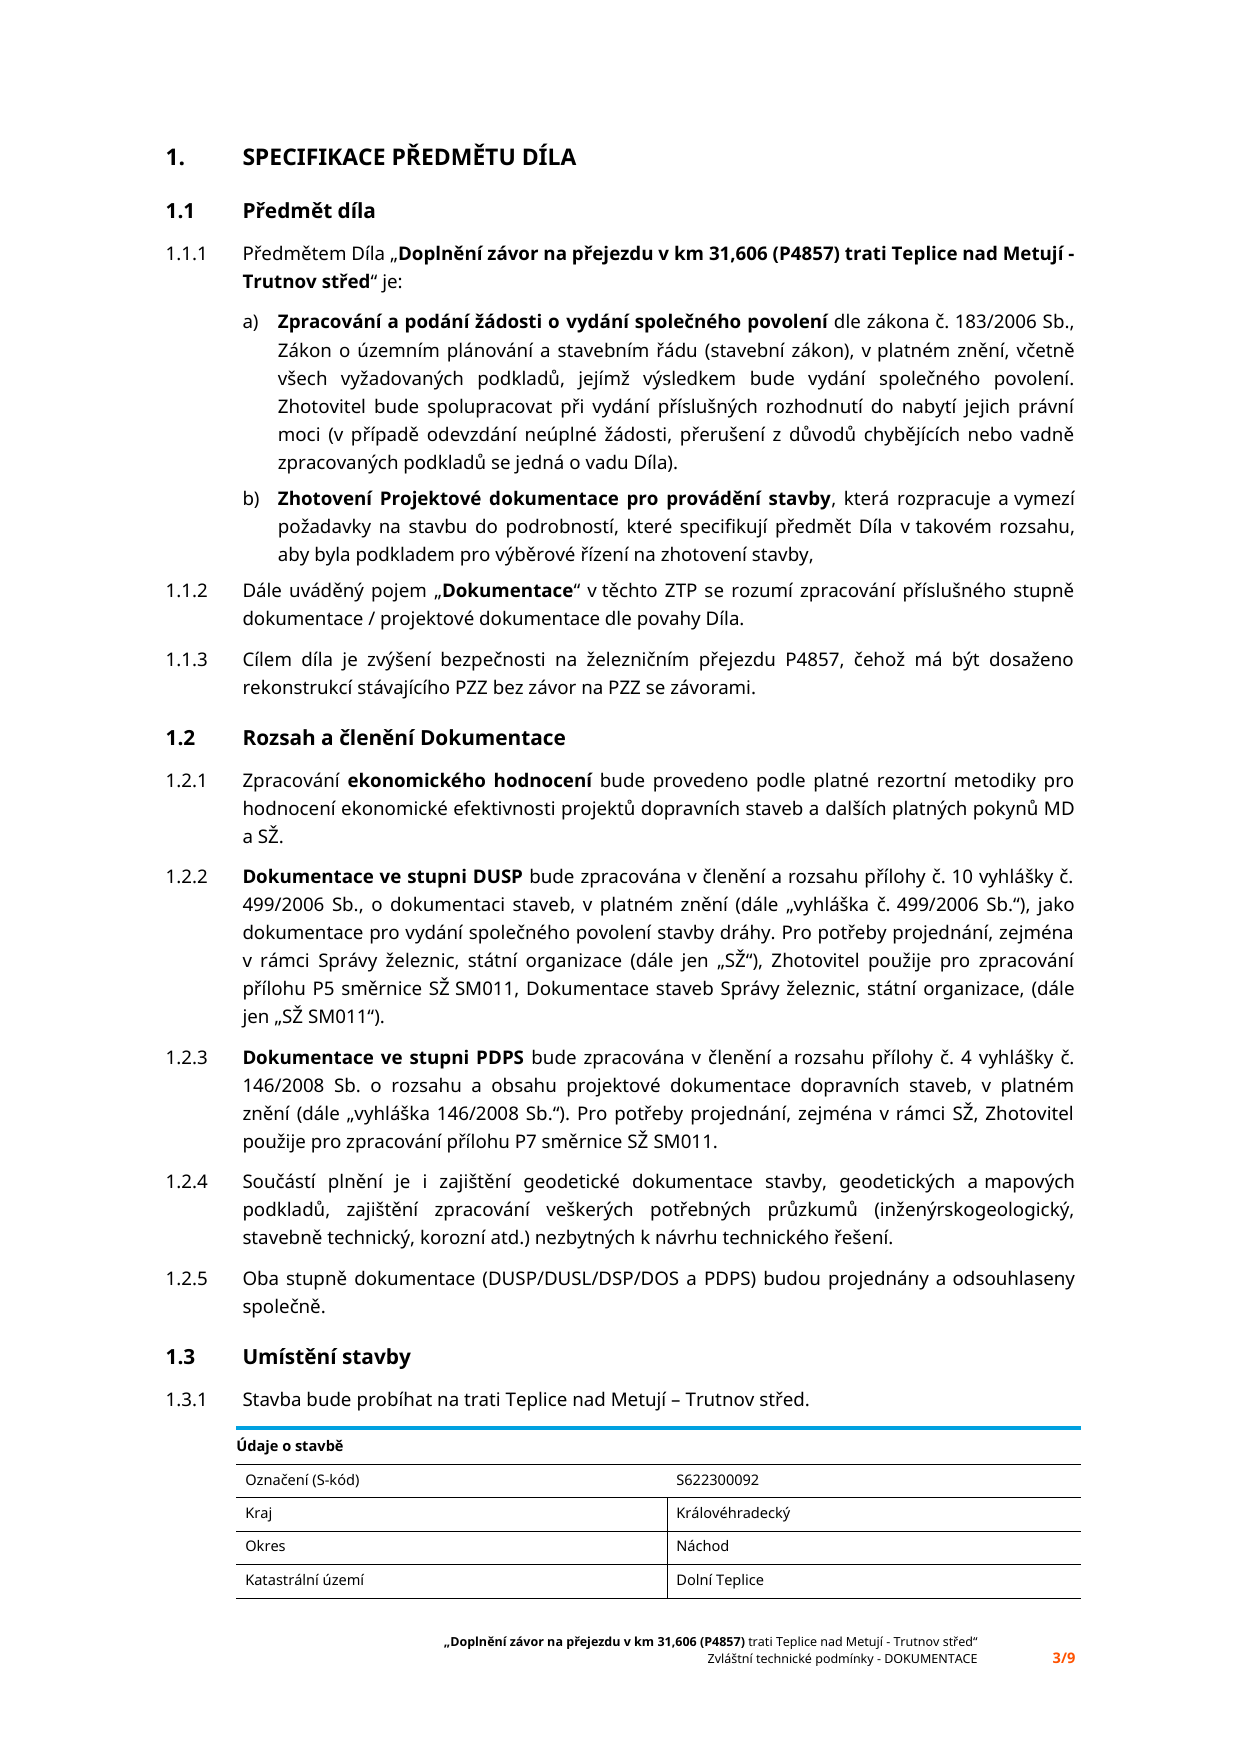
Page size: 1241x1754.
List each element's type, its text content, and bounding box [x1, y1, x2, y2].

table_cell Kraj [236, 1498, 667, 1531]
text Dále uváděný pojem „Dokumentace“ v těchto ZTP se rozumí zpracování příslušného stupně dokumentace / projektové dokumentace dle povahy Díla. [165, 578, 1075, 631]
text Zpracování a podání žádosti o vydání společného povolení dle zákona č. 183/2006 Sb., Zákon o územním plánování a stavebním řádu (stavební zákon), v platném znění, včetně všech vyžadovaných podkladů, jejímž výsledkem bude vydání společného povolení. Zhotovitel bude spolupracovat při vydání příslušných rozhodnutí do nabytí jejich právní moci (v případě odevzdání neúplné žádosti, přerušení z důvodů chybějících nebo vadně zpracovaných podkladů se jedná o vadu Díla). [242, 309, 1075, 474]
text Stavba bude probíhat na trati Teplice nad Metují – Trutnov střed. [165, 1386, 1075, 1411]
table_cell Okres [236, 1532, 667, 1564]
table_cell Královéhradecký [668, 1498, 1081, 1531]
text Umístění stavby [165, 1342, 1075, 1371]
text Dokumentace ve stupni DUSP bude zpracována v členění a rozsahu přílohy č. 10 vyhlášky č. 499/2006 Sb., o dokumentaci staveb, v platném znění (dále „vyhláška č. 499/2006 Sb.“), jako dokumentace pro vydání společného povolení stavby dráhy. Pro potřeby projednání, zejména v rámci Správy železnic, státní organizace (dále jen „SŽ“), Zhotovitel použije pro zpracování přílohu P5 směrnice SŽ SM011, Dokumentace staveb Správy železnic, státní organizace, (dále jen „SŽ SM011“). [165, 863, 1075, 1029]
table_header Označení (S-kód) [236, 1465, 667, 1497]
text Cílem díla je zvýšení bezpečnosti na železničním přejezdu P4857, čehož má být dosaženo rekonstrukcí stávajícího PZZ bez závor na PZZ se závorami. [165, 646, 1075, 700]
text Údaje o stavbě [236, 1430, 1081, 1456]
table_cell Dolní Teplice [668, 1565, 1081, 1598]
table_cell Katastrální území [236, 1565, 667, 1598]
text SPECIFIKACE PŘEDMĚTU DÍLA [165, 141, 1075, 173]
text Předmět díla [165, 197, 1075, 225]
text Dokumentace ve stupni PDPS bude zpracována v členění a rozsahu přílohy č. 4 vyhlášky č. 146/2008 Sb. o rozsahu a obsahu projektové dokumentace dopravních staveb, v platném znění (dále „vyhláška 146/2008 Sb.“). Pro potřeby projednání, zejména v rámci SŽ, Zhotovitel použije pro zpracování přílohu P7 směrnice SŽ SM011. [165, 1044, 1075, 1154]
text Součástí plnění je i zajištění geodetické dokumentace stavby, geodetických a mapových podkladů, zajištění zpracování veškerých potřebných průzkumů (inženýrskogeologický, stavebně technický, korozní atd.) nezbytných k návrhu technického řešení. [165, 1169, 1075, 1250]
text Předmětem Díla „Doplnění závor na přejezdu v km 31,606 (P4857) trati Teplice nad Metují - Trutnov střed“ je: [165, 240, 1075, 294]
table_header S622300092 [668, 1465, 1081, 1497]
text Zpracování ekonomického hodnocení bude provedeno podle platné rezortní metodiky pro hodnocení ekonomické efektivnosti projektů dopravních staveb a dalších platných pokynů MD a SŽ. [165, 767, 1075, 848]
table_cell Náchod [668, 1532, 1081, 1564]
text Rozsah a členění Dokumentace [165, 723, 1075, 752]
text Zhotovení Projektové dokumentace pro provádění stavby, která rozpracuje a vymezí požadavky na stavbu do podrobností, které specifikují předmět Díla v takovém rozsahu, aby byla podkladem pro výběrové řízení na zhotovení stavby, [242, 485, 1075, 567]
text Oba stupně dokumentace (DUSP/DUSL/DSP/DOS a PDPS) budou projednány a odsouhlaseny společně. [165, 1265, 1075, 1319]
